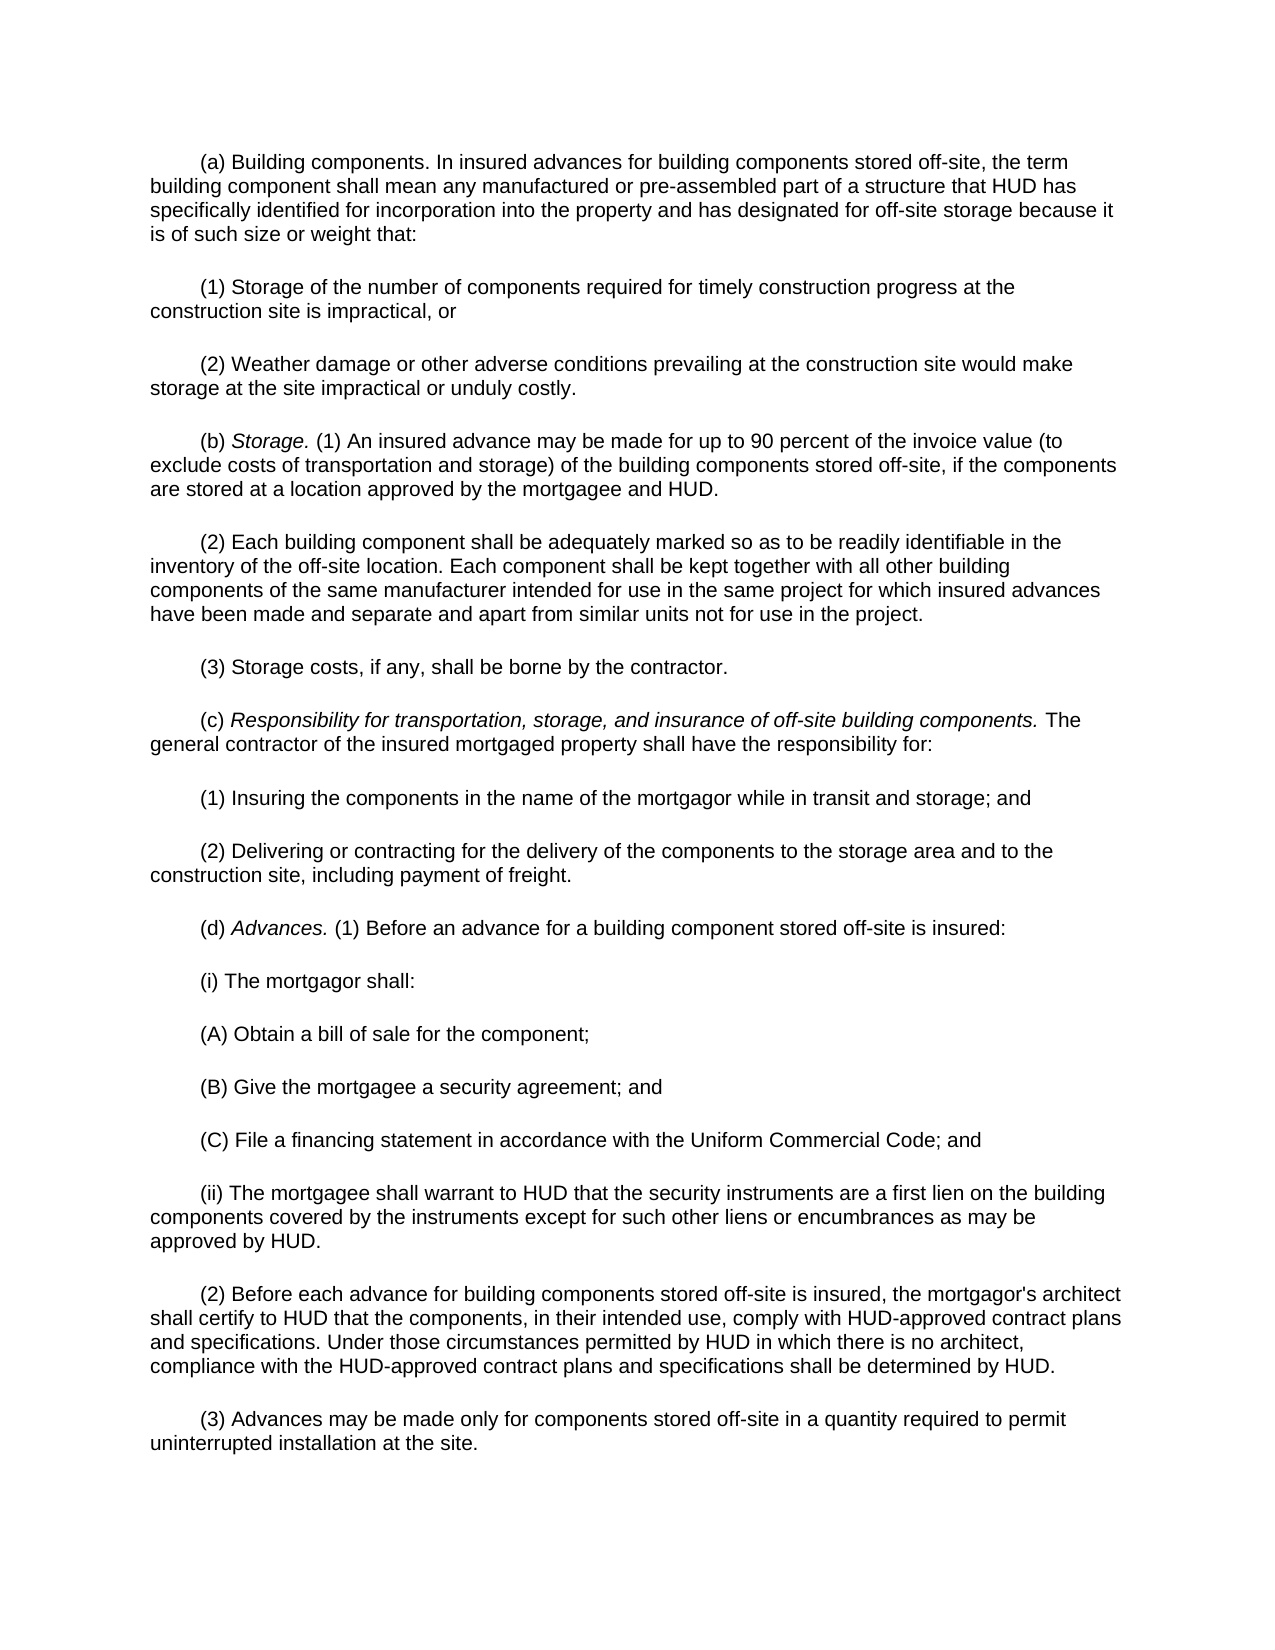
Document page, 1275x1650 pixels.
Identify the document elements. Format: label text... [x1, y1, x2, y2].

text (i) The mortgagor shall: [150, 969, 1125, 993]
text (3) Advances may be made only for components stored off-site in a quantity required to permit uninterrupted installation at the site. [150, 1407, 1125, 1455]
text (C) File a financing statement in accordance with the Uniform Commercial Code; and [150, 1128, 1125, 1152]
text (c) Responsibility for transportation, storage, and insurance of off-site building components. The general contractor of the insured mortgaged property shall have the responsibility for: [150, 708, 1125, 756]
text (1) Insuring the components in the name of the mortgagor while in transit and storage; and [150, 785, 1125, 809]
text (b) Storage. (1) An insured advance may be made for up to 90 percent of the invoice value (to exclude costs of transportation and storage) of the building components stored off-site, if the components are stored at a location approved by the mortgagee and HUD. [150, 429, 1125, 501]
text (3) Storage costs, if any, shall be borne by the contractor. [150, 655, 1125, 679]
text (2) Weather damage or other adverse conditions prevailing at the construction site would make storage at the site impractical or unduly costly. [150, 352, 1125, 400]
text (2) Each building component shall be adequately marked so as to be readily identifiable in the inventory of the off-site location. Each component shall be kept together with all other building components of the same manufacturer intended for use in the same project for which insured advances have been made and separate and apart from similar units not for use in the project. [150, 530, 1125, 626]
text (ii) The mortgagee shall warrant to HUD that the security instruments are a first lien on the building components covered by the instruments except for such other liens or encumbrances as may be approved by HUD. [150, 1181, 1125, 1253]
text (A) Obtain a bill of sale for the component; [150, 1022, 1125, 1046]
text (a) Building components. In insured advances for building components stored off-site, the term building component shall mean any manufactured or pre-assembled part of a structure that HUD has specifically identified for incorporation into the property and has designated for off-site storage because it is of such size or weight that: [150, 150, 1125, 246]
text (B) Give the mortgagee a security agreement; and [150, 1075, 1125, 1099]
text (2) Delivering or contracting for the delivery of the components to the storage area and to the construction site, including payment of freight. [150, 838, 1125, 886]
text (1) Storage of the number of components required for timely construction progress at the construction site is impractical, or [150, 275, 1125, 323]
text (2) Before each advance for building components stored off-site is insured, the mortgagor's architect shall certify to HUD that the components, in their intended use, comply with HUD-approved contract plans and specifications. Under those circumstances permitted by HUD in which there is no architect, compliance with the HUD-approved contract plans and specifications shall be determined by HUD. [150, 1282, 1125, 1378]
text (d) Advances. (1) Before an advance for a building component stored off-site is insured: [150, 916, 1125, 939]
